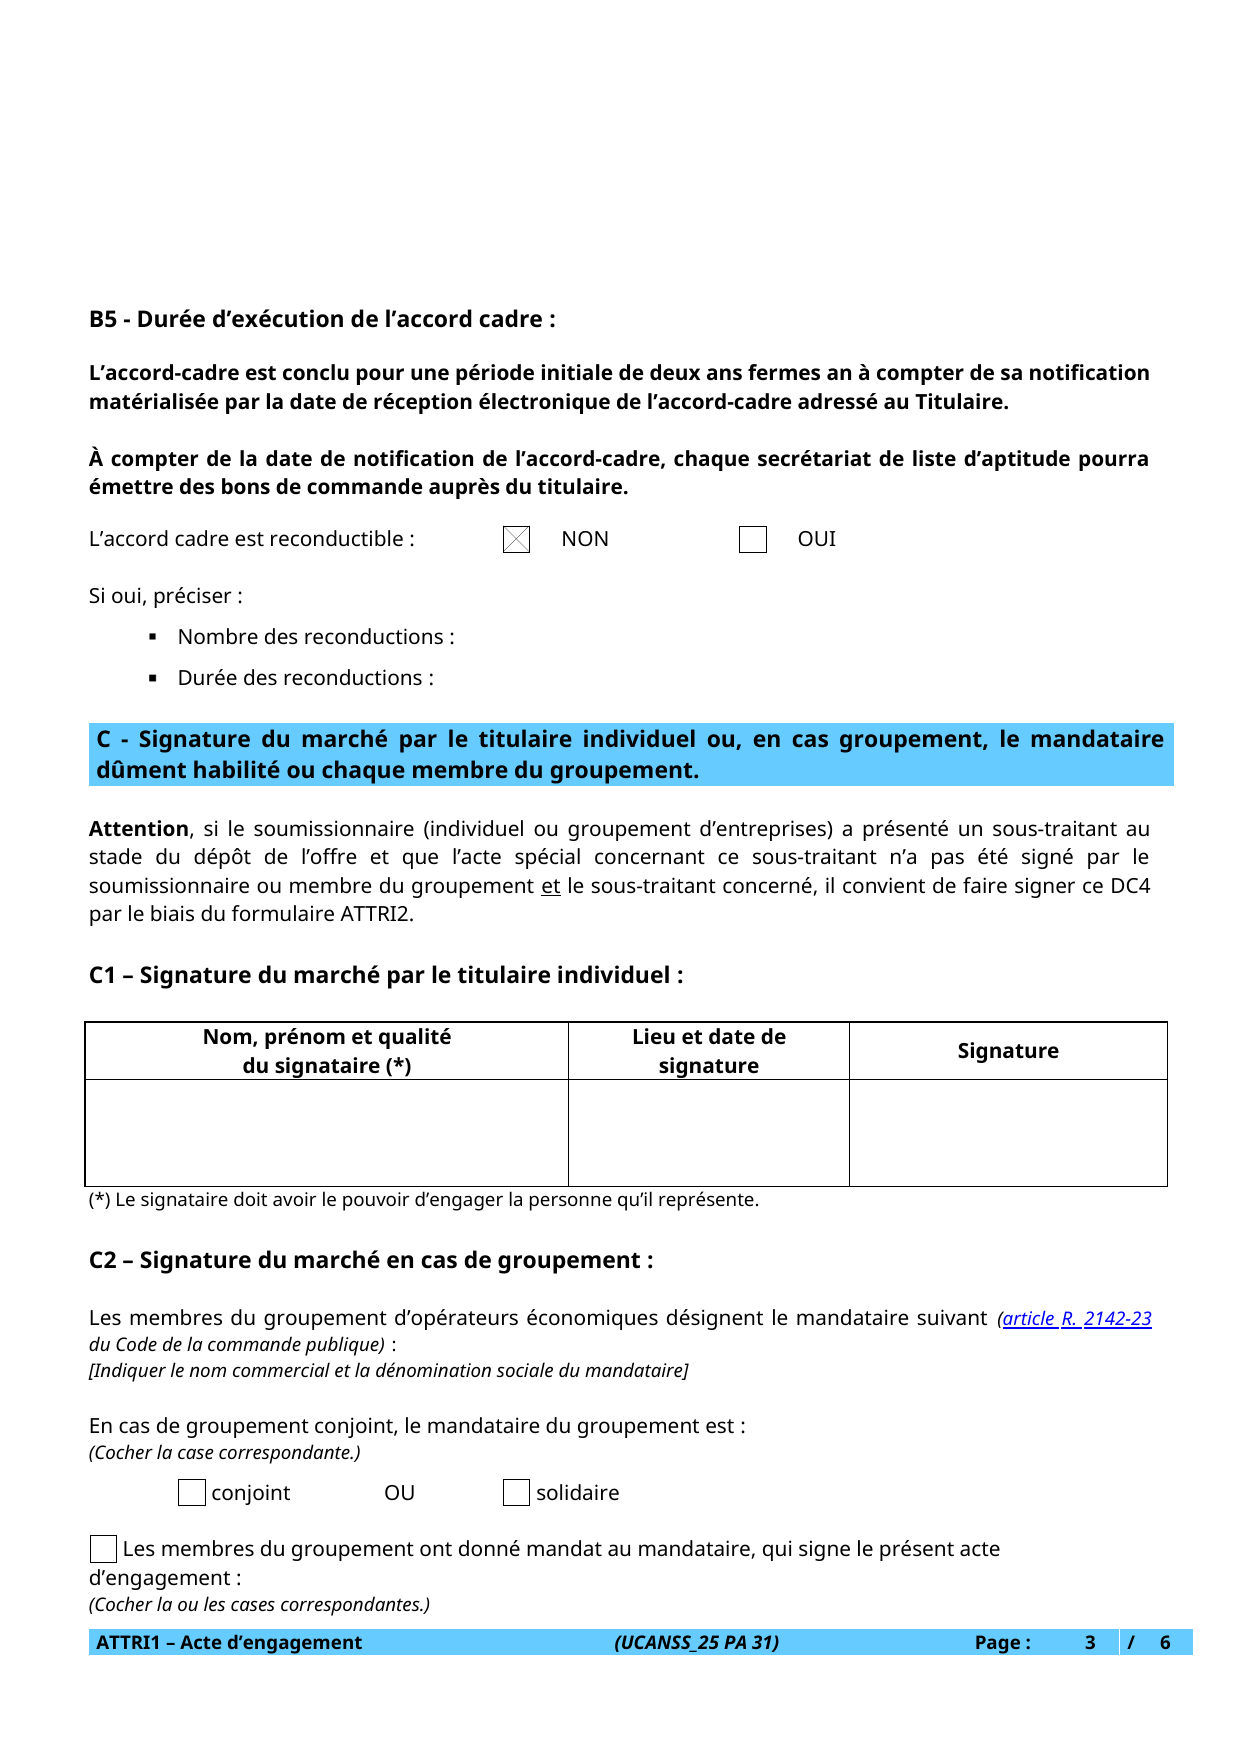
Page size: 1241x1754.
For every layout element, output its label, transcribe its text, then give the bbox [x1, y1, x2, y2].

table_header Lieu et date de signature [569, 1023, 849, 1079]
text L’accord cadre est reconductible : NON OUI [89, 524, 1152, 553]
list Durée des reconductions : [148, 663, 1152, 692]
table_header Signature [850, 1023, 1167, 1079]
text conjoint OU solidaire [89, 1478, 1152, 1506]
table_header C - Signature du marché par le titulaire individuel ou, en cas groupement, le mandataire dûment habilité ou chaque membre du groupement. [89, 723, 1174, 786]
text [Indiquer le nom commercial et la dénomination sociale du mandataire] [89, 1357, 1152, 1383]
list Nombre des reconductions : [148, 622, 1152, 651]
subtitle B5 - Durée d’exécution de l’accord cadre : [89, 303, 1152, 334]
text (Cocher la ou les cases correspondantes.) [89, 1591, 1152, 1617]
table_cell [850, 1080, 1167, 1186]
text L’accord-cadre est conclu pour une période initiale de deux ans fermes an à compter de sa notification matérialisée par la date de réception électronique de l’accord-cadre adressé au Titulaire. [89, 358, 1152, 415]
text C1 – Signature du marché par le titulaire individuel : [89, 959, 1152, 990]
text Les membres du groupement d’opérateurs économiques désignent le mandataire suivant (article R. 2142-23 du Code de la commande publique) : [89, 1303, 1152, 1357]
text Si oui, préciser : [89, 581, 1152, 610]
text Attention, si le soumissionnaire (individuel ou groupement d’entreprises) a présenté un sous-traitant au stade du dépôt de l’offre et que l’acte spécial concernant ce sous-traitant n’a pas été signé par le soumissionnaire ou membre du groupement et le sous-traitant concerné, il convient de faire signer ce DC4 par le biais du formulaire ATTRI2. [89, 814, 1152, 928]
text (Cocher la case correspondante.) [89, 1439, 1152, 1465]
table_cell [569, 1080, 849, 1186]
table_header Nom, prénom et qualité du signataire (*) [86, 1023, 568, 1079]
text En cas de groupement conjoint, le mandataire du groupement est : [89, 1411, 1152, 1439]
text Les membres du groupement ont donné mandat au mandataire, qui signe le présent acte d’engagement : [89, 1534, 1152, 1591]
text C2 – Signature du marché en cas de groupement : [89, 1243, 1152, 1275]
text À compter de la date de notification de l’accord-cadre, chaque secrétariat de liste d’aptitude pourra émettre des bons de commande auprès du titulaire. [89, 444, 1152, 501]
table_cell [86, 1080, 568, 1186]
text (*) Le signataire doit avoir le pouvoir d’engager la personne qu’il représente. [89, 1187, 1152, 1212]
